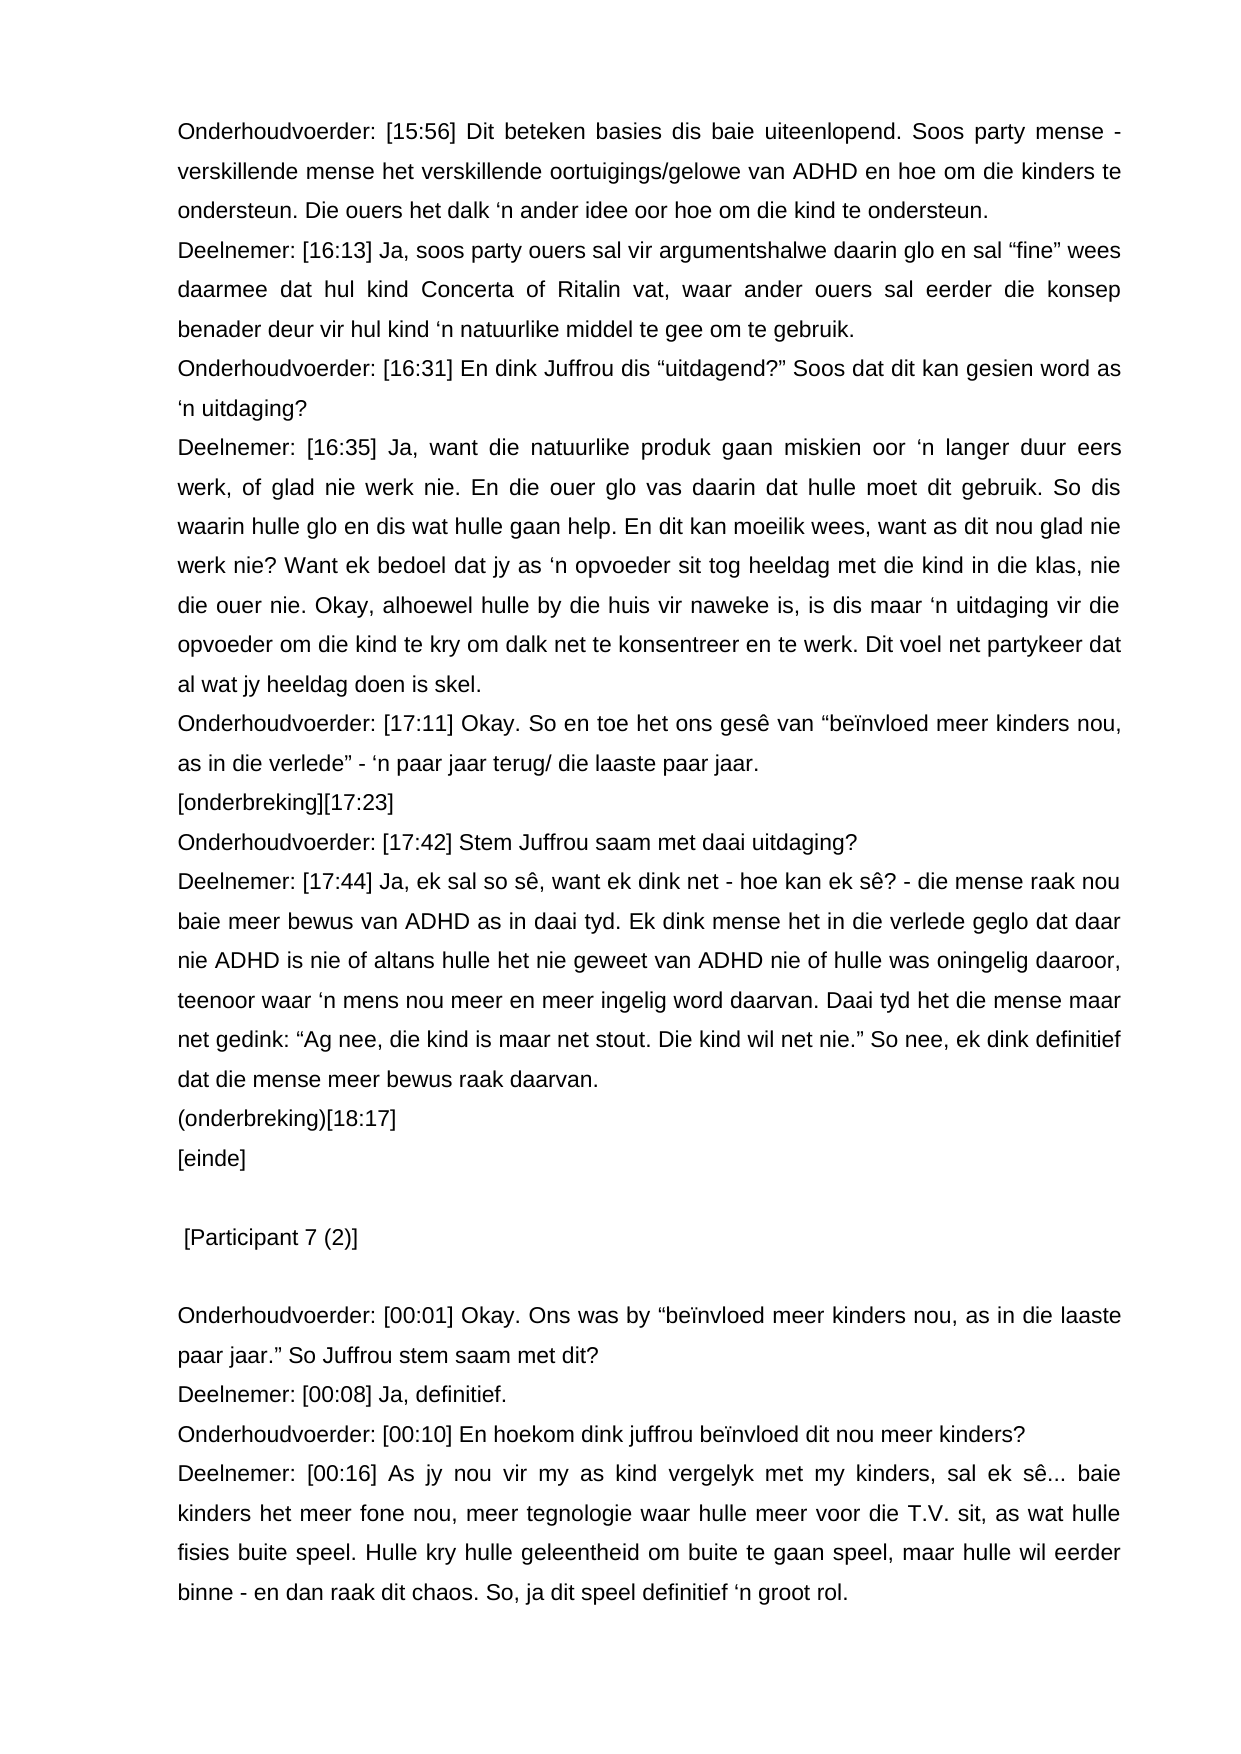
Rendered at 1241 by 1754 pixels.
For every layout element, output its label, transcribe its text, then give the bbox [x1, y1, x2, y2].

text Onderhoudvoerder: [00:10] En hoekom dink juffrou beïnvloed dit nou meer kinders? [177, 1421, 1122, 1447]
text Onderhoudvoerder: [00:01] Okay. Ons was by “beïnvloed meer kinders nou, as in die laaste paar jaar.” So Juffrou stem saam met dit? [177, 1302, 1122, 1368]
text Deelnemer: [16:35] Ja, want die natuurlike produk gaan miskien oor ‘n langer duur eers werk, of glad nie werk nie. En die ouer glo vas daarin dat hulle moet dit gebruik. So dis waarin hulle glo en dis wat hulle gaan help. En dit kan moeilik wees, want as dit nou glad nie werk nie? Want ek bedoel dat jy as ‘n opvoeder sit tog heeldag met die kind in die klas, nie die ouer nie. Okay, alhoewel hulle by die huis vir naweke is, is dis maar ‘n uitdaging vir die opvoeder om die kind te kry om dalk net te konsentreer en te werk. Dit voel net partykeer dat al wat jy heeldag doen is skel. [177, 434, 1122, 697]
text Onderhoudvoerder: [17:11] Okay. So en toe het ons gesê van “beïnvloed meer kinders nou, as in die verlede” - ‘n paar jaar terug/ die laaste paar jaar. [177, 710, 1122, 776]
text Onderhoudvoerder: [16:31] En dink Juffrou dis “uitdagend?” Soos dat dit kan gesien word as ‘n uitdaging? [177, 355, 1122, 421]
text [Participant 7 (2)] [177, 1223, 1122, 1250]
text (onderbreking)[18:17] [177, 1105, 1122, 1131]
text [onderbreking][17:23] [177, 789, 1122, 816]
text Deelnemer: [00:16] As jy nou vir my as kind vergelyk met my kinders, sal ek sê... baie kinders het meer fone nou, meer tegnologie waar hulle meer voor die T.V. sit, as wat hulle fisies buite speel. Hulle kry hulle geleentheid om buite te gaan speel, maar hulle wil eerder binne - en dan raak dit chaos. So, ja dit speel definitief ‘n groot rol. [177, 1460, 1122, 1605]
text Deelnemer: [17:44] Ja, ek sal so sê, want ek dink net - hoe kan ek sê? - die mense raak nou baie meer bewus van ADHD as in daai tyd. Ek dink mense het in die verlede geglo dat daar nie ADHD is nie of altans hulle het nie geweet van ADHD nie of hulle was oningelig daaroor, teenoor waar ‘n mens nou meer en meer ingelig word daarvan. Daai tyd het die mense maar net gedink: “Ag nee, die kind is maar net stout. Die kind wil net nie.” So nee, ek dink definitief dat die mense meer bewus raak daarvan. [177, 868, 1122, 1092]
text Deelnemer: [00:08] Ja, definitief. [177, 1381, 1122, 1408]
text Onderhoudvoerder: [15:56] Dit beteken basies dis baie uiteenlopend. Soos party mense - verskillende mense het verskillende oortuigings/gelowe van ADHD en hoe om die kinders te ondersteun. Die ouers het dalk ‘n ander idee oor hoe om die kind te ondersteun. [177, 118, 1122, 223]
text Onderhoudvoerder: [17:42] Stem Juffrou saam met daai uitdaging? [177, 829, 1122, 855]
text [einde] [177, 1144, 1122, 1171]
text Deelnemer: [16:13] Ja, soos party ouers sal vir argumentshalwe daarin glo en sal “fine” wees daarmee dat hul kind Concerta of Ritalin vat, waar ander ouers sal eerder die konsep benader deur vir hul kind ‘n natuurlike middel te gee om te gebruik. [177, 237, 1122, 342]
